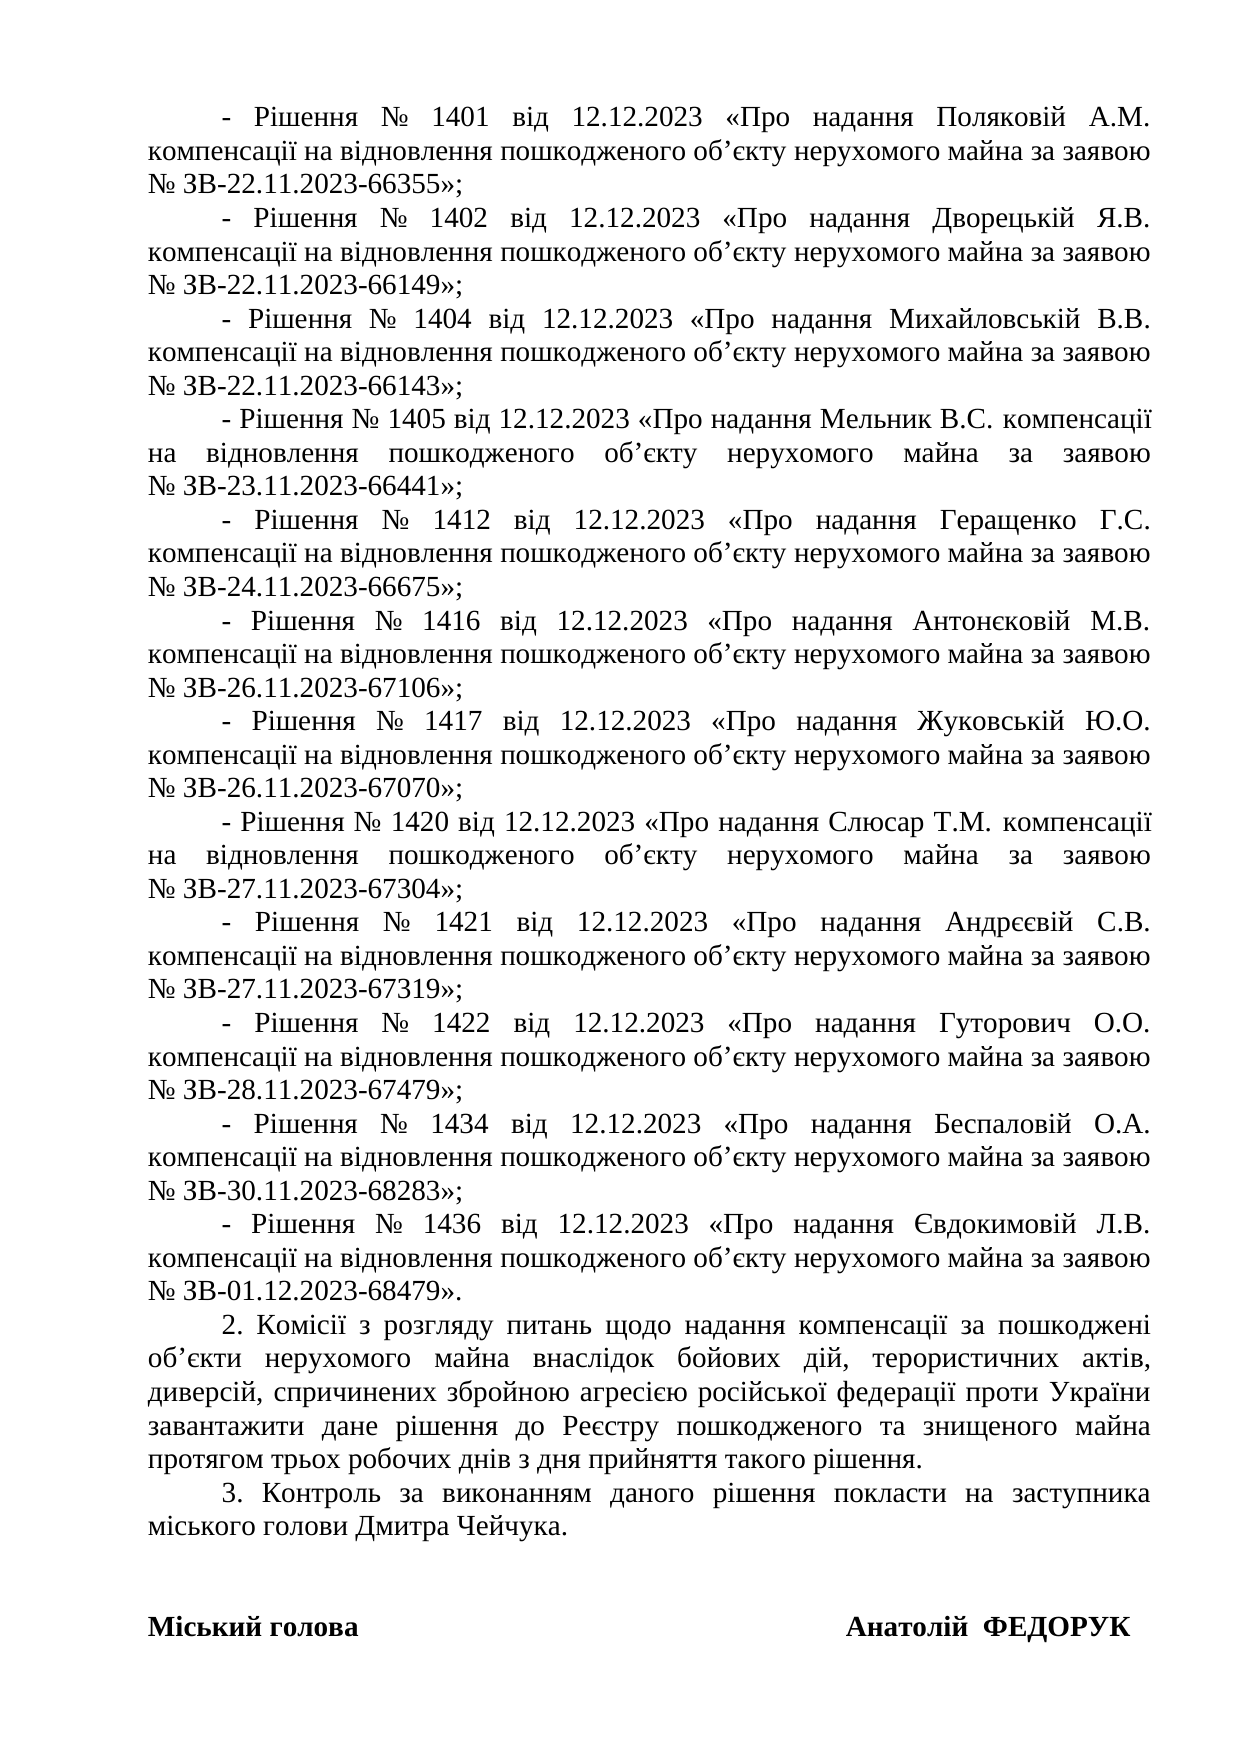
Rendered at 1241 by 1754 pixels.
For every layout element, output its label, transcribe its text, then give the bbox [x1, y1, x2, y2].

text Міський голова Анатолій ФЕДОРУК [148, 1609, 1152, 1642]
text - Рішення № 1416 від 12.12.2023 «Про надання Антонєковій М.В. компенсації на відновлення пошкодженого об’єкту нерухомого майна за заявою № ЗВ-26.11.2023-67106»; [148, 603, 1152, 703]
text - Рішення № 1401 від 12.12.2023 «Про надання Поляковій А.М. компенсації на відновлення пошкодженого об’єкту нерухомого майна за заявою № ЗВ-22.11.2023-66355»; [148, 99, 1152, 200]
text - Рішення № 1417 від 12.12.2023 «Про надання Жуковській Ю.О. компенсації на відновлення пошкодженого об’єкту нерухомого майна за заявою № ЗВ-26.11.2023-67070»; [148, 703, 1152, 804]
text 2. Комісії з розгляду питань щодо надання компенсації за пошкоджені об’єкти нерухомого майна внаслідок бойових дій, терористичних актів, диверсій, спричинених збройною агресією російської федерації проти України завантажити дане рішення до Реєстру пошкодженого та знищеного майна протягом трьох робочих днів з дня прийняття такого рішення. [148, 1307, 1152, 1475]
text - Рішення № 1404 від 12.12.2023 «Про надання Михайловській В.В. компенсації на відновлення пошкодженого об’єкту нерухомого майна за заявою № ЗВ-22.11.2023-66143»; [148, 301, 1152, 401]
text - Рішення № 1420 від 12.12.2023 «Про надання Слюсар Т.М. компенсації на відновлення пошкодженого об’єкту нерухомого майна за заявою № ЗВ-27.11.2023-67304»; [148, 804, 1152, 904]
text - Рішення № 1405 від 12.12.2023 «Про надання Мельник В.С. компенсації на відновлення пошкодженого об’єкту нерухомого майна за заявою № ЗВ-23.11.2023-66441»; [148, 401, 1152, 502]
text - Рішення № 1436 від 12.12.2023 «Про надання Євдокимовій Л.В. компенсації на відновлення пошкодженого об’єкту нерухомого майна за заявою № ЗВ-01.12.2023-68479». [148, 1206, 1152, 1307]
text 3. Контроль за виконанням даного рішення покласти на заступника міського голови Дмитра Чейчука. [148, 1475, 1152, 1542]
text - Рішення № 1434 від 12.12.2023 «Про надання Беспаловій О.А. компенсації на відновлення пошкодженого об’єкту нерухомого майна за заявою № ЗВ-30.11.2023-68283»; [148, 1106, 1152, 1206]
text - Рішення № 1421 від 12.12.2023 «Про надання Андрєєвій С.В. компенсації на відновлення пошкодженого об’єкту нерухомого майна за заявою № ЗВ-27.11.2023-67319»; [148, 904, 1152, 1005]
text - Рішення № 1402 від 12.12.2023 «Про надання Дворецькій Я.В. компенсації на відновлення пошкодженого об’єкту нерухомого майна за заявою № ЗВ-22.11.2023-66149»; [148, 200, 1152, 301]
text - Рішення № 1422 від 12.12.2023 «Про надання Гуторович О.О. компенсації на відновлення пошкодженого об’єкту нерухомого майна за заявою № ЗВ-28.11.2023-67479»; [148, 1005, 1152, 1106]
text - Рішення № 1412 від 12.12.2023 «Про надання Геращенко Г.С. компенсації на відновлення пошкодженого об’єкту нерухомого майна за заявою № ЗВ-24.11.2023-66675»; [148, 502, 1152, 603]
